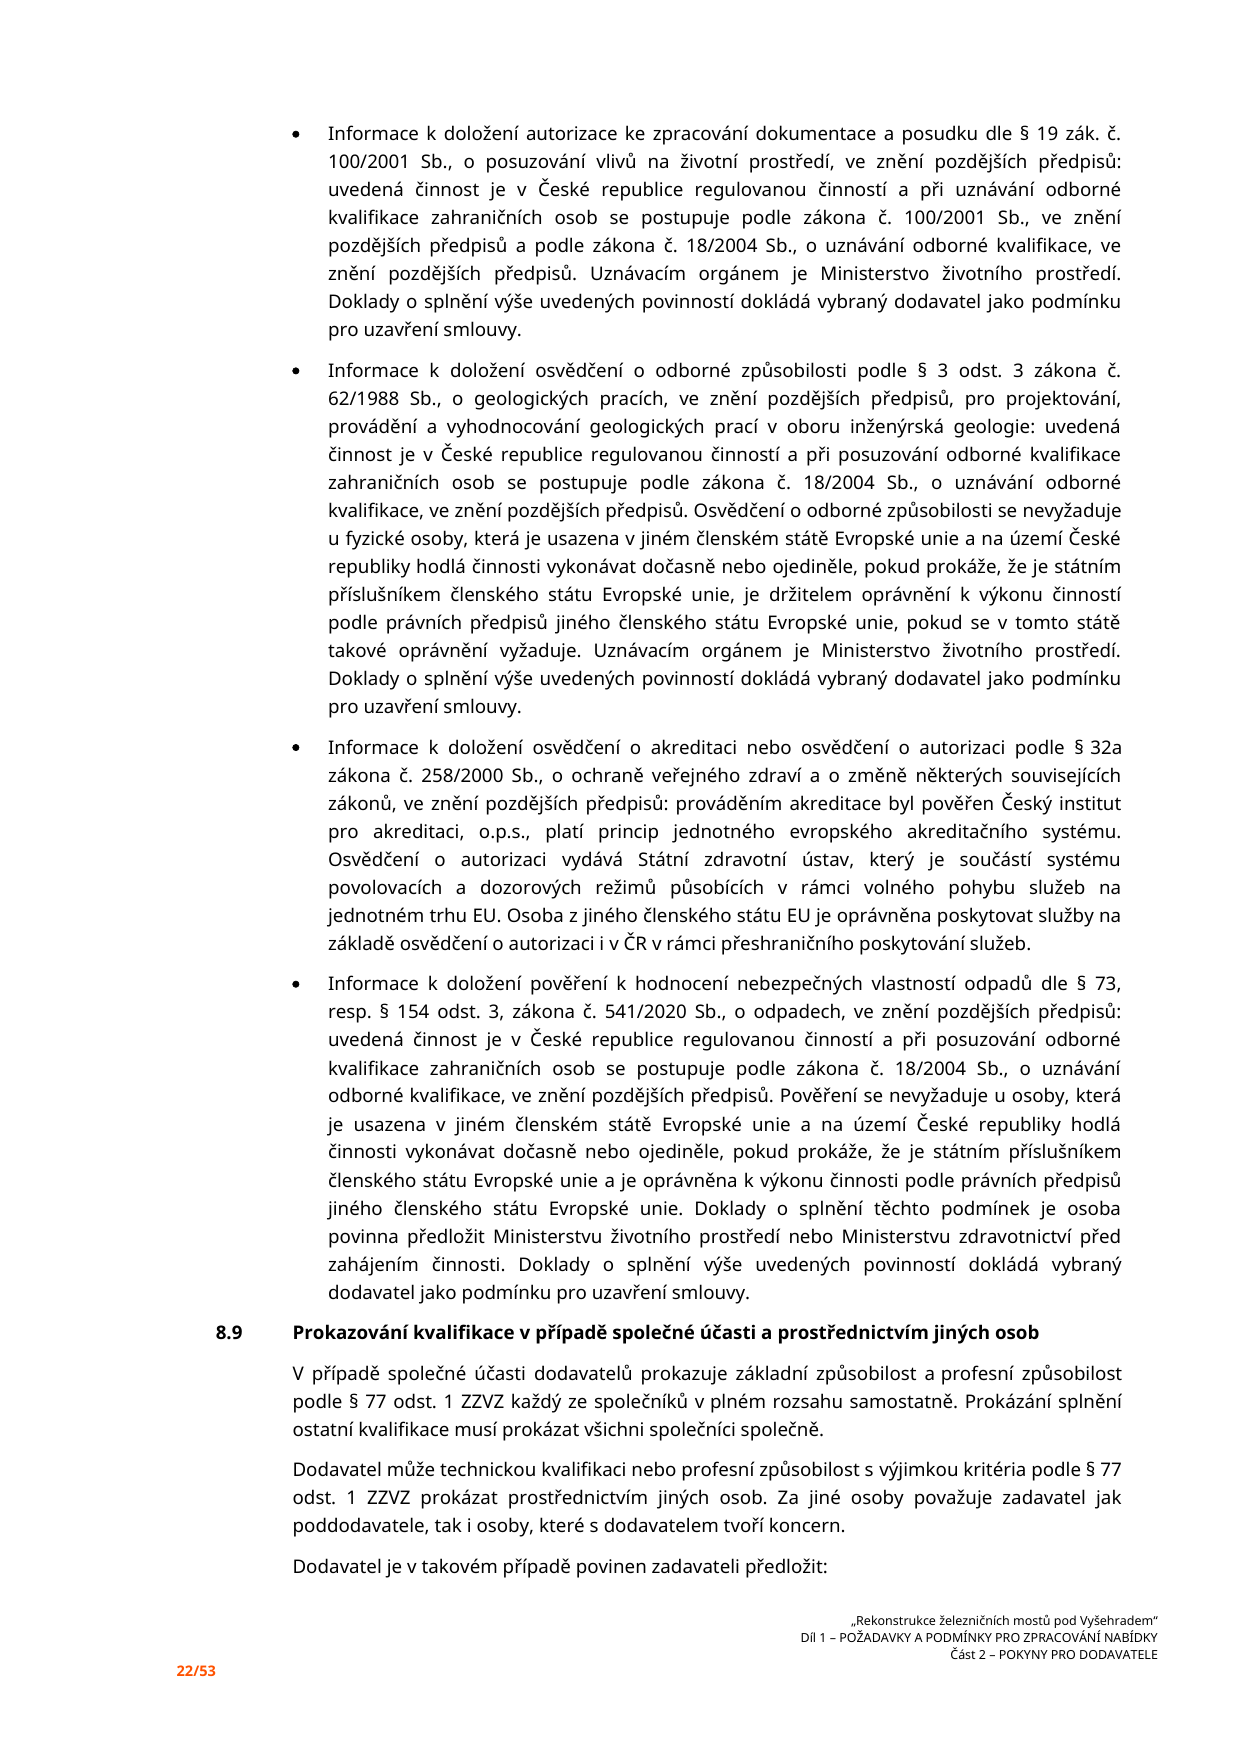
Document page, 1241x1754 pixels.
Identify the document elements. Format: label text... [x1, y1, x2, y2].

text Informace k doložení osvědčení o odborné způsobilosti podle § 3 odst. 3 zákona č. 62/1988 Sb., o geologických pracích, ve znění pozdějších předpisů, pro projektování, provádění a vyhodnocování geologických prací v oboru inženýrská geologie: uvedená činnost je v České republice regulovanou činností a při posuzování odborné kvalifikace zahraničních osob se postupuje podle zákona č. 18/2004 Sb., o uznávání odborné kvalifikace, ve znění pozdějších předpisů. Osvědčení o odborné způsobilosti se nevyžaduje u fyzické osoby, která je usazena v jiném členském státě Evropské unie a na území České republiky hodlá činnosti vykonávat dočasně nebo ojediněle, pokud prokáže, že je státním příslušníkem členského státu Evropské unie, je držitelem oprávnění k výkonu činností podle právních předpisů jiného členského státu Evropské unie, pokud se v tomto státě takové oprávnění vyžaduje. Uznávacím orgánem je Ministerstvo životního prostředí. Doklady o splnění výše uvedených povinností dokládá vybraný dodavatel jako podmínku pro uzavření smlouvy. [292, 357, 1122, 719]
text Dodavatel může technickou kvalifikaci nebo profesní způsobilost s výjimkou kritéria podle § 77 odst. 1 ZZVZ prokázat prostřednictvím jiných osob. Za jiné osoby považuje zadavatel jak poddodavatele, tak i osoby, které s dodavatelem tvoří koncern. [292, 1457, 1122, 1538]
text V případě společné účasti dodavatelů prokazuje základní způsobilost a profesní způsobilost podle § 77 odst. 1 ZZVZ každý ze společníků v plném rozsahu samostatně. Prokázání splnění ostatní kvalifikace musí prokázat všichni společníci společně. [292, 1360, 1122, 1442]
text Informace k doložení pověření k hodnocení nebezpečných vlastností odpadů dle § 73, resp. § 154 odst. 3, zákona č. 541/2020 Sb., o odpadech, ve znění pozdějších předpisů: uvedená činnost je v České republice regulovanou činností a při posuzování odborné kvalifikace zahraničních osob se postupuje podle zákona č. 18/2004 Sb., o uznávání odborné kvalifikace, ve znění pozdějších předpisů. Pověření se nevyžaduje u osoby, která je usazena v jiném členském státě Evropské unie a na území České republiky hodlá činnosti vykonávat dočasně nebo ojediněle, pokud prokáže, že je státním příslušníkem členského státu Evropské unie a je oprávněna k výkonu činnosti podle právních předpisů jiného členského státu Evropské unie. Doklady o splnění těchto podmínek je osoba povinna předložit Ministerstvu životního prostředí nebo Ministerstvu zdravotnictví před zahájením činnosti. Doklady o splnění výše uvedených povinností dokládá vybraný dodavatel jako podmínku pro uzavření smlouvy. [292, 971, 1122, 1304]
text Informace k doložení autorizace ke zpracování dokumentace a posudku dle § 19 zák. č. 100/2001 Sb., o posuzování vlivů na životní prostředí, ve znění pozdějších předpisů: uvedená činnost je v České republice regulovanou činností a při uznávání odborné kvalifikace zahraničních osob se postupuje podle zákona č. 100/2001 Sb., ve znění pozdějších předpisů a podle zákona č. 18/2004 Sb., o uznávání odborné kvalifikace, ve znění pozdějších předpisů. Uznávacím orgánem je Ministerstvo životního prostředí. Doklady o splnění výše uvedených povinností dokládá vybraný dodavatel jako podmínku pro uzavření smlouvy. [292, 121, 1122, 342]
text Informace k doložení osvědčení o akreditaci nebo osvědčení o autorizaci podle § 32a zákona č. 258/2000 Sb., o ochraně veřejného zdraví a o změně některých souvisejících zákonů, ve znění pozdějších předpisů: prováděním akreditace byl pověřen Český institut pro akreditaci, o.p.s., platí princip jednotného evropského akreditačního systému. Osvědčení o autorizaci vydává Státní zdravotní ústav, který je součástí systému povolovacích a dozorových režimů působících v rámci volného pohybu služeb na jednotném trhu EU. Osoba z jiného členského státu EU je oprávněna poskytovat služby na základě osvědčení o autorizaci i v ČR v rámci přeshraničního poskytování služeb. [292, 734, 1122, 956]
text Dodavatel je v takovém případě povinen zadavateli předložit: [292, 1553, 1122, 1579]
text Prokazování kvalifikace v případě společné účasti a prostřednictvím jiných osob [216, 1319, 1122, 1345]
